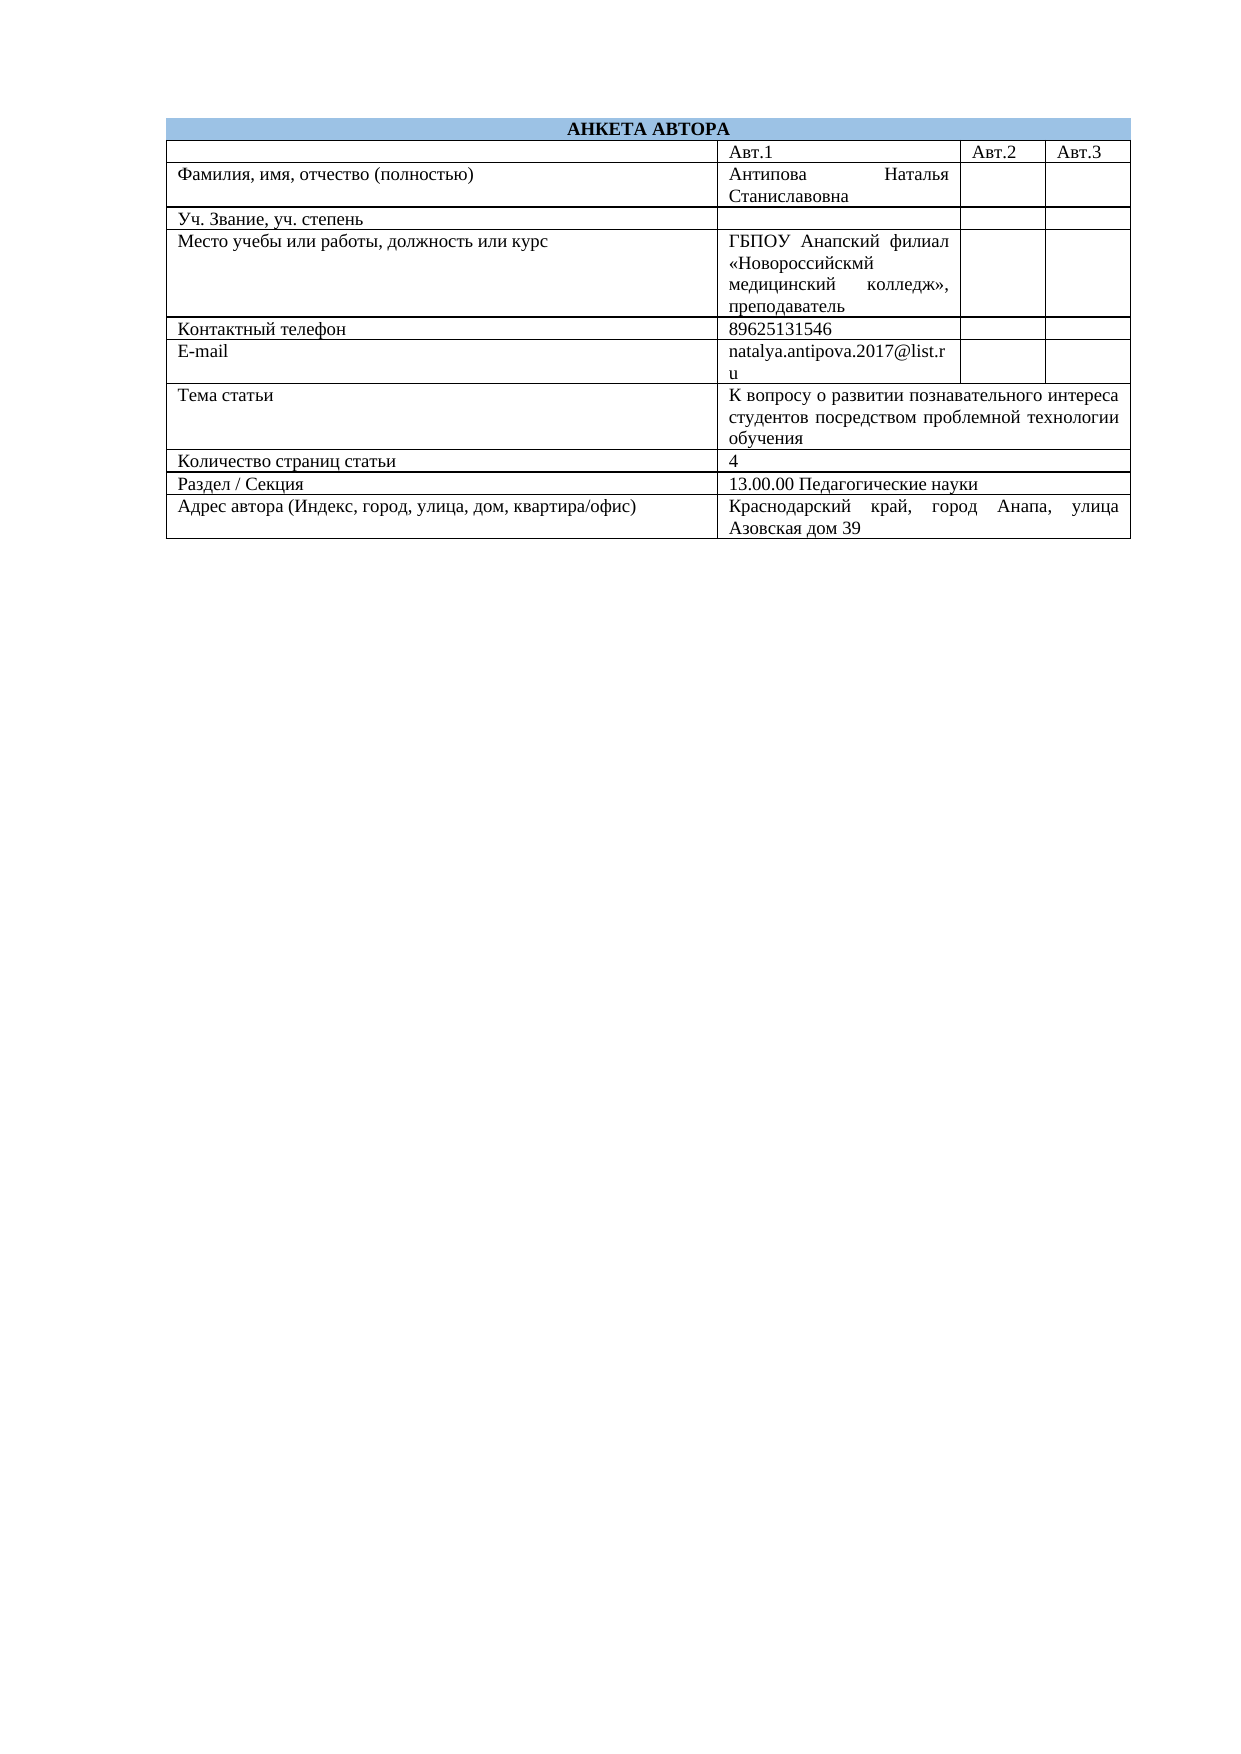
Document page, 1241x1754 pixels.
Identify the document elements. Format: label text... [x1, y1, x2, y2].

table_cell Авт.3 [1046, 141, 1130, 162]
table_cell [718, 208, 960, 229]
table_cell natalya.antipova.2017@list.ru [718, 340, 960, 383]
table_cell [961, 340, 1045, 383]
table_cell Краснодарский край, город Анапа, улица Азовская дом 39 [718, 495, 1130, 538]
table_cell [1046, 340, 1130, 383]
table_cell [1046, 230, 1130, 316]
table_cell К вопросу о развитии познавательного интереса студентов посредством проблемной технологии обучения [718, 384, 1130, 449]
table_cell Авт.1 [718, 141, 960, 162]
table_cell 4 [718, 450, 1130, 471]
table_cell 13.00.00 Педагогические науки [718, 473, 1130, 494]
table_cell Тема статьи [167, 384, 717, 449]
table_cell [1046, 318, 1130, 339]
table_cell Количество страниц статьи [167, 450, 717, 471]
table_cell Раздел / Секция [167, 473, 717, 494]
table_cell [961, 163, 1045, 206]
table_cell Контактный телефон [167, 318, 717, 339]
table_cell Место учебы или работы, должность или курс [167, 230, 717, 316]
table_cell Уч. Звание, уч. степень [167, 208, 717, 229]
table_cell Фамилия, имя, отчество (полностью) [167, 163, 717, 206]
table_cell [961, 230, 1045, 316]
table_cell Адрес автора (Индекс, город, улица, дом, квартира/офис) [167, 495, 717, 538]
table_cell E-mail [167, 340, 717, 383]
table_cell ГБПОУ Анапский филиал «Новороссийскмй медицинский колледж», преподаватель [718, 230, 960, 316]
table_cell [1046, 163, 1130, 206]
table_cell [961, 318, 1045, 339]
table_cell [1046, 208, 1130, 229]
table_cell [167, 141, 717, 162]
table_cell 89625131546 [718, 318, 960, 339]
table_header АНКЕТА АВТОРА [166, 118, 1131, 140]
table_cell [961, 208, 1045, 229]
table_cell Авт.2 [961, 141, 1045, 162]
table_cell Антипова Наталья Станиславовна [718, 163, 960, 206]
